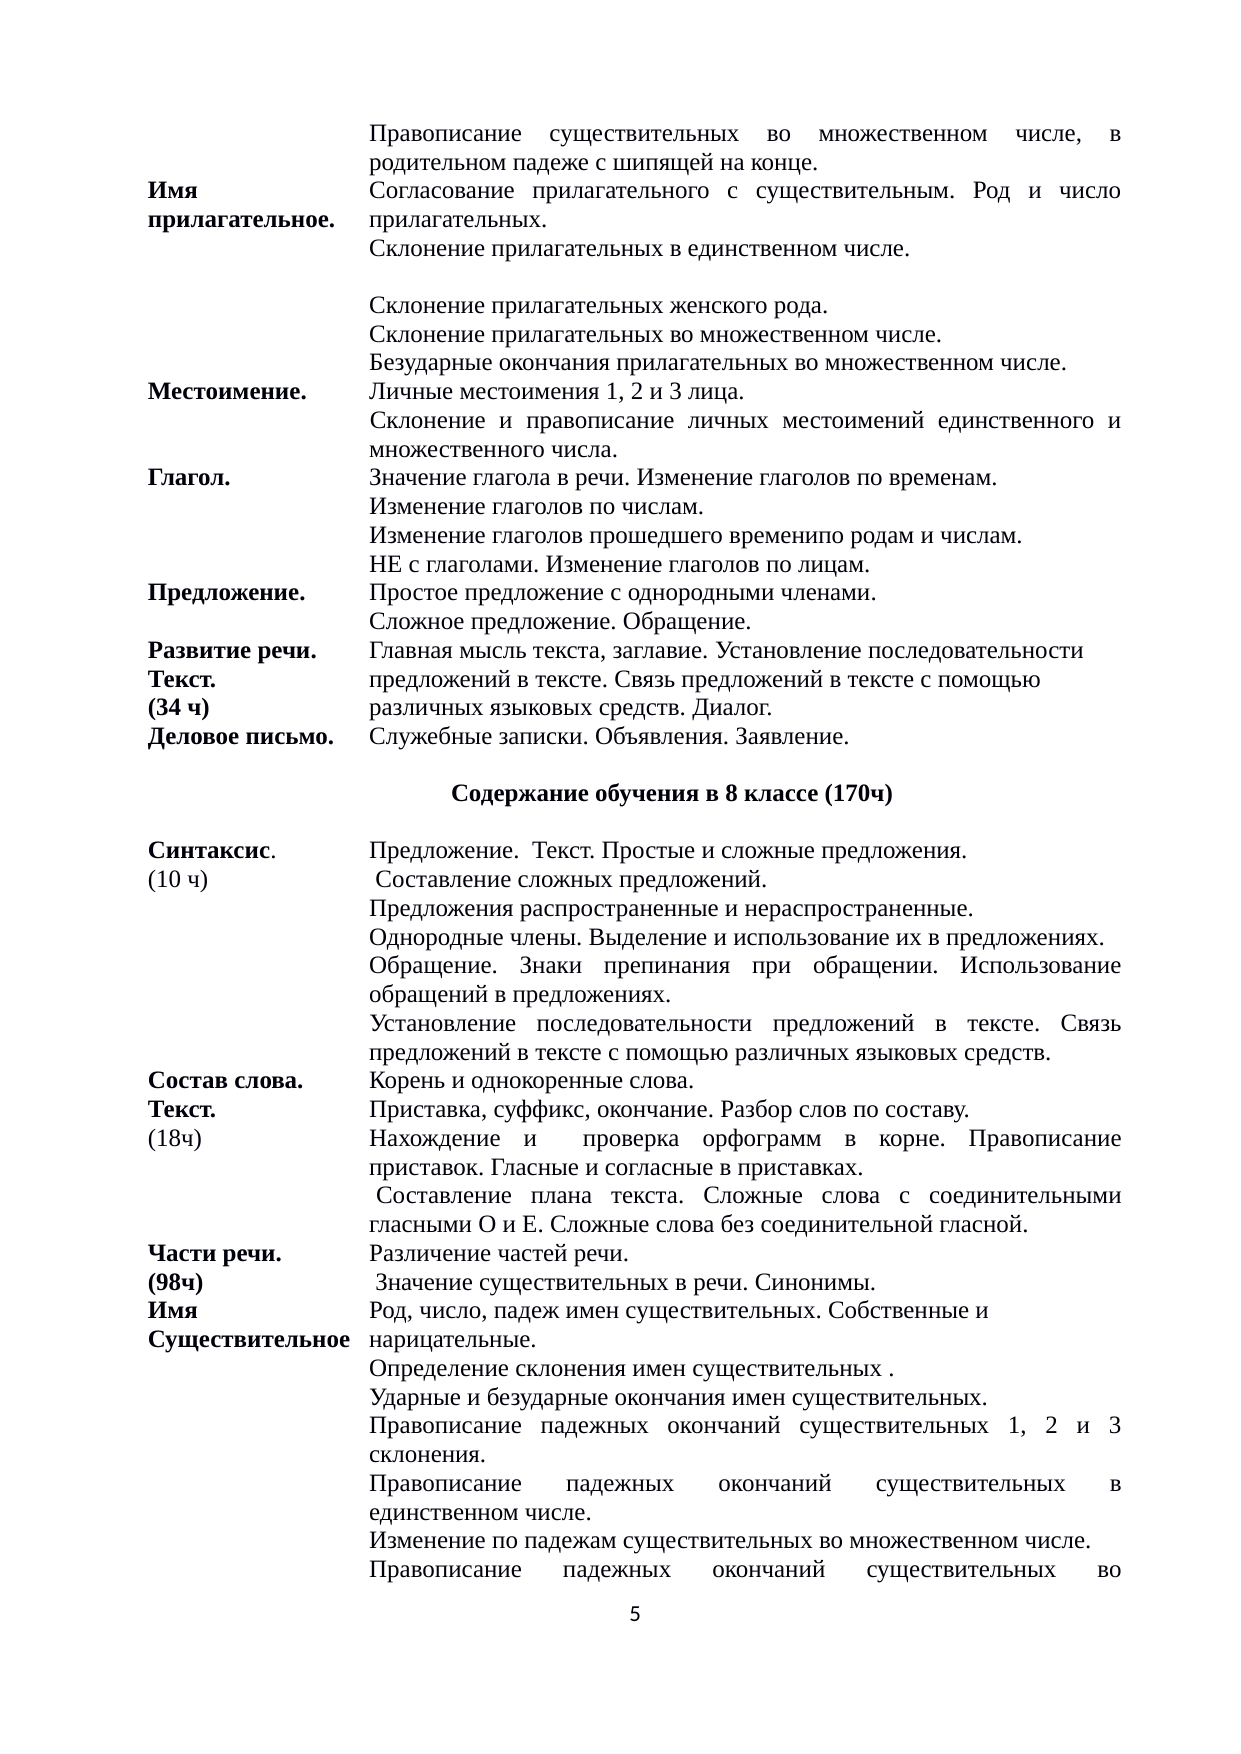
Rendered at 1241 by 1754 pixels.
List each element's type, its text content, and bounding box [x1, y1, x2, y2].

text Деловое письмо. Служебные записки. Объявления. Заявление. [148, 721, 1122, 750]
text (18ч) Нахождение и проверка орфограмм в корне. Правописание приставок. Гласные и согласные в приставках. [148, 1123, 1122, 1180]
text Определение склонения имен существительных . [154, 1353, 1122, 1382]
text Правописание падежных окончаний существительных 1, 2 и 3 склонения. [369, 1410, 1122, 1468]
text Состав слова. Корень и однокоренные слова. [148, 1065, 1122, 1094]
text Глагол. Значение глагола в речи. Изменение глаголов по временам. [148, 462, 1122, 491]
text Установление последовательности предложений в тексте. Связь предложений в тексте с помощью различных языковых средств. [369, 1008, 1122, 1065]
text Содержание обучения в 8 классе (170ч) [148, 778, 1122, 807]
text Предложения распространенные и нераспространенные. [295, 893, 1122, 922]
text НЕ с глаголами. Изменение глаголов по лицам. [148, 549, 1122, 577]
text (98ч) Значение существительных в речи. Синонимы. [148, 1267, 1122, 1295]
text Местоимение. Личные местоимения 1, 2 и 3 лица. [148, 376, 1122, 405]
text Ударные и безударные окончания имен существительных. [369, 1382, 1122, 1410]
text Сложное предложение. Обращение. [148, 606, 1122, 635]
text Склонение прилагательных во множественном числе. [369, 319, 1122, 347]
text Составление плана текста. Сложные слова с соединительными гласными О и Е. Сложные слова без соединительной гласной. [369, 1180, 1122, 1238]
text Безударные окончания прилагательных во множественном числе. [369, 347, 1122, 376]
text Изменение глаголов прошедшего временипо родам и числам. [148, 520, 1122, 549]
text Обращение. Знаки препинания при обращении. Использование обращений в предложениях. [369, 950, 1122, 1008]
text Существительное нарицательные. [148, 1324, 1122, 1353]
text Однородные члены. Выделение и использование их в предложениях. [295, 922, 1122, 950]
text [369, 1554, 1122, 1583]
text Правописание существительных во множественном числе, в родительном падеже с шипящей на конце. [369, 118, 1122, 176]
text Части речи. Различение частей речи. [148, 1238, 1122, 1267]
text Текст. предложений в тексте. Связь предложений в тексте с помощью [148, 664, 1122, 692]
text Предложение. Простое предложение с однородными членами. [148, 577, 1122, 606]
text Имя Согласование прилагательного с существительным. Род и число прилагательное. прилагательных. [148, 176, 1122, 233]
text Склонение и правописание личных местоимений единственного и множественного числа. [369, 405, 1122, 462]
text Текст. Приставка, суффикс, окончание. Разбор слов по составу. [148, 1094, 1122, 1123]
text Развитие речи. Главная мысль текста, заглавие. Установление последовательности [148, 635, 1122, 664]
text Склонение прилагательных женского рода. [148, 290, 1122, 319]
text Склонение прилагательных в единственном числе. [148, 233, 1122, 262]
text Правописание падежных окончаний существительных в единственном числе. [369, 1468, 1122, 1525]
text Синтаксис. Предложение. Текст. Простые и сложные предложения. [148, 835, 1122, 864]
text Имя Род, число, падеж имен существительных. Собственные и [148, 1295, 1122, 1324]
text (34 ч) различных языковых средств. Диалог. [148, 692, 1122, 721]
text (10 ч) Составление сложных предложений. [148, 864, 1122, 893]
text Изменение глаголов по числам. [148, 491, 1122, 520]
text Изменение по падежам существительных во множественном числе. [295, 1525, 1122, 1554]
